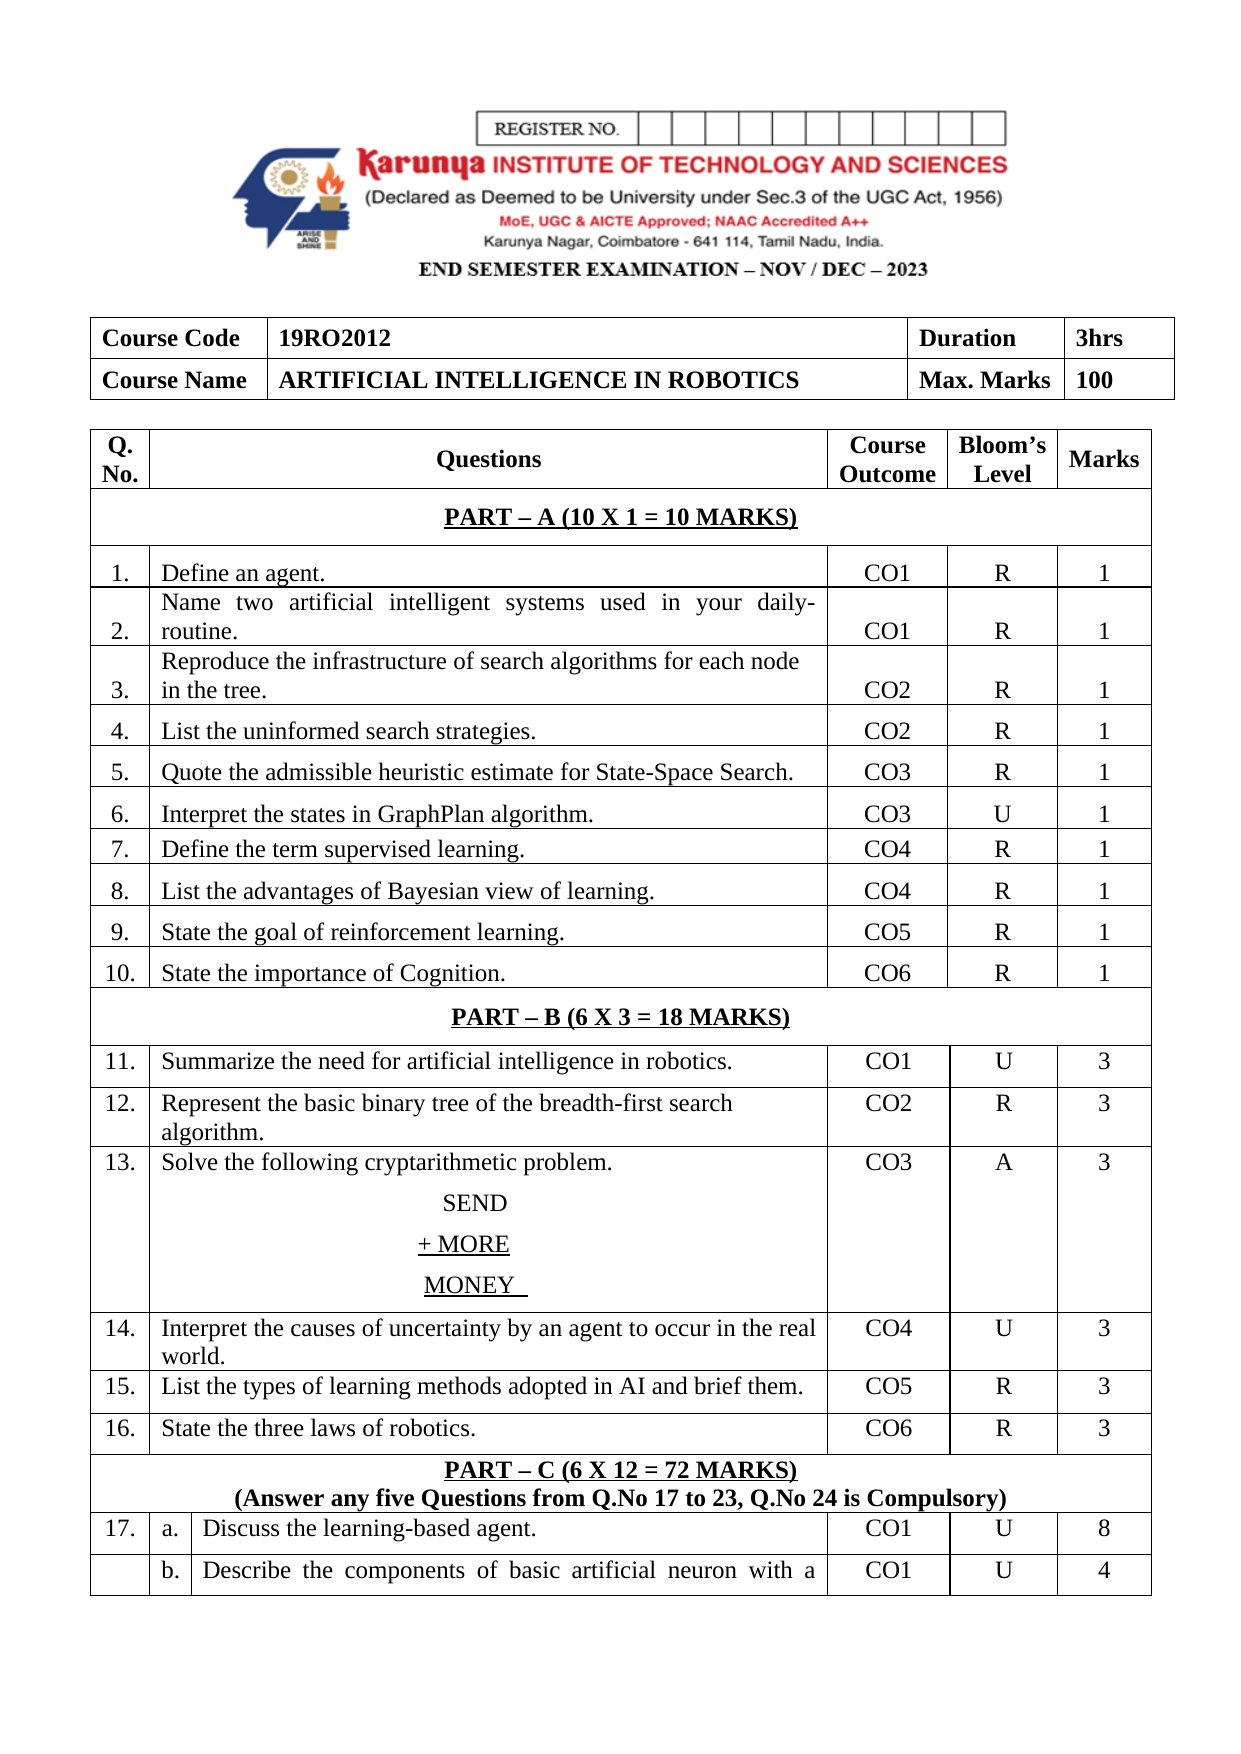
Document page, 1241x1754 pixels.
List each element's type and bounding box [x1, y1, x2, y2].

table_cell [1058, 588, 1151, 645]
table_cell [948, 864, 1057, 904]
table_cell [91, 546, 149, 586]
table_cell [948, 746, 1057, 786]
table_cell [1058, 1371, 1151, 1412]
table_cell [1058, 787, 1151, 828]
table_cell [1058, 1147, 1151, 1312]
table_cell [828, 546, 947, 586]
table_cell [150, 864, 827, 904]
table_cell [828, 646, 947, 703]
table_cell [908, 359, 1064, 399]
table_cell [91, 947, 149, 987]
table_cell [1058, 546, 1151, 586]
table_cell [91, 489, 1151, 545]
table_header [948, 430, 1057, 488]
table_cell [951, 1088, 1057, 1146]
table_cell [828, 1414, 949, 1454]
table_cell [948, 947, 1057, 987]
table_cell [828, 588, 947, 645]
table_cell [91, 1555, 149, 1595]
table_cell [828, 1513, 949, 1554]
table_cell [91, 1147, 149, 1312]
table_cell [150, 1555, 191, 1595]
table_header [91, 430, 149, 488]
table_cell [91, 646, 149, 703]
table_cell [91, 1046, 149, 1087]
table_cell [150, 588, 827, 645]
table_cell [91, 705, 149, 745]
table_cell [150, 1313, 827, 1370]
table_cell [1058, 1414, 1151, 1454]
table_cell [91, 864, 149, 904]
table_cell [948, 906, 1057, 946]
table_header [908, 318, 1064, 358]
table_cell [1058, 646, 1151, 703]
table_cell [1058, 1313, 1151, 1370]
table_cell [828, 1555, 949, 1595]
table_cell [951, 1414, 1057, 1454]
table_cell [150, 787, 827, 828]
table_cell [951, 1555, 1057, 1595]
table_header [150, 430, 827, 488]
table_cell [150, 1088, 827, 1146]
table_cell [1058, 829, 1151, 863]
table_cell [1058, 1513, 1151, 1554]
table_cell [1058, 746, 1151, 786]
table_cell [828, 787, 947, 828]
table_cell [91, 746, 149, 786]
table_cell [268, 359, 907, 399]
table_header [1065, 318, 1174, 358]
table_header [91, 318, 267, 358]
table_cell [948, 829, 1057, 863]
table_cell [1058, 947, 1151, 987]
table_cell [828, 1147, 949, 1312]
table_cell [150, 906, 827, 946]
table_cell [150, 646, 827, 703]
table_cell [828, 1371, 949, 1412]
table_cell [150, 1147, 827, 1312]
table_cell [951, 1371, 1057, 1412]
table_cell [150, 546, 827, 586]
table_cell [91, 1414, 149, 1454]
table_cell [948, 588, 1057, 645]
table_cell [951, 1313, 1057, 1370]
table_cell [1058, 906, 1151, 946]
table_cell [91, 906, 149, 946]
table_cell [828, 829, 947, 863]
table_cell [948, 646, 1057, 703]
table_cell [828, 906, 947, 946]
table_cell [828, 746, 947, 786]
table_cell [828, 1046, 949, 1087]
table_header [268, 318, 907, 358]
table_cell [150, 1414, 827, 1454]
picture [229, 89, 1011, 288]
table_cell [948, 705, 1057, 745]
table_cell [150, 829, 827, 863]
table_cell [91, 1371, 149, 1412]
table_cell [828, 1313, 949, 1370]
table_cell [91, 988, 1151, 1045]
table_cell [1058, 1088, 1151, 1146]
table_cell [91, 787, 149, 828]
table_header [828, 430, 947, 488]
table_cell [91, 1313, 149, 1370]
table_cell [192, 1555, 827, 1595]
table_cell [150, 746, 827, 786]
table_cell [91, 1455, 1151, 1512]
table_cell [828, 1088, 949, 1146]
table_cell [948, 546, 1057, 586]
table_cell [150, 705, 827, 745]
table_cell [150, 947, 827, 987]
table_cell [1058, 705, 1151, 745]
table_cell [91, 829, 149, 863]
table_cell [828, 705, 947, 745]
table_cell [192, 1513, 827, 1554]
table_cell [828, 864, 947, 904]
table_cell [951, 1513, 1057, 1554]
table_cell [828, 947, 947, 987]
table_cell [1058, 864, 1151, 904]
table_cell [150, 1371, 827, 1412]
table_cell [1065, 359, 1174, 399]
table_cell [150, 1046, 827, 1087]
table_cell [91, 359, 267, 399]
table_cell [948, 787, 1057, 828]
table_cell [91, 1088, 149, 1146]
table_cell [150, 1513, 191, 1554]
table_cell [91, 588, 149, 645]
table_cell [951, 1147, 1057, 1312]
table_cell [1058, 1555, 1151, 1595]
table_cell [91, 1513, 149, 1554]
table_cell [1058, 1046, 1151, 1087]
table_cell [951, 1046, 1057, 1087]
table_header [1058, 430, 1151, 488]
